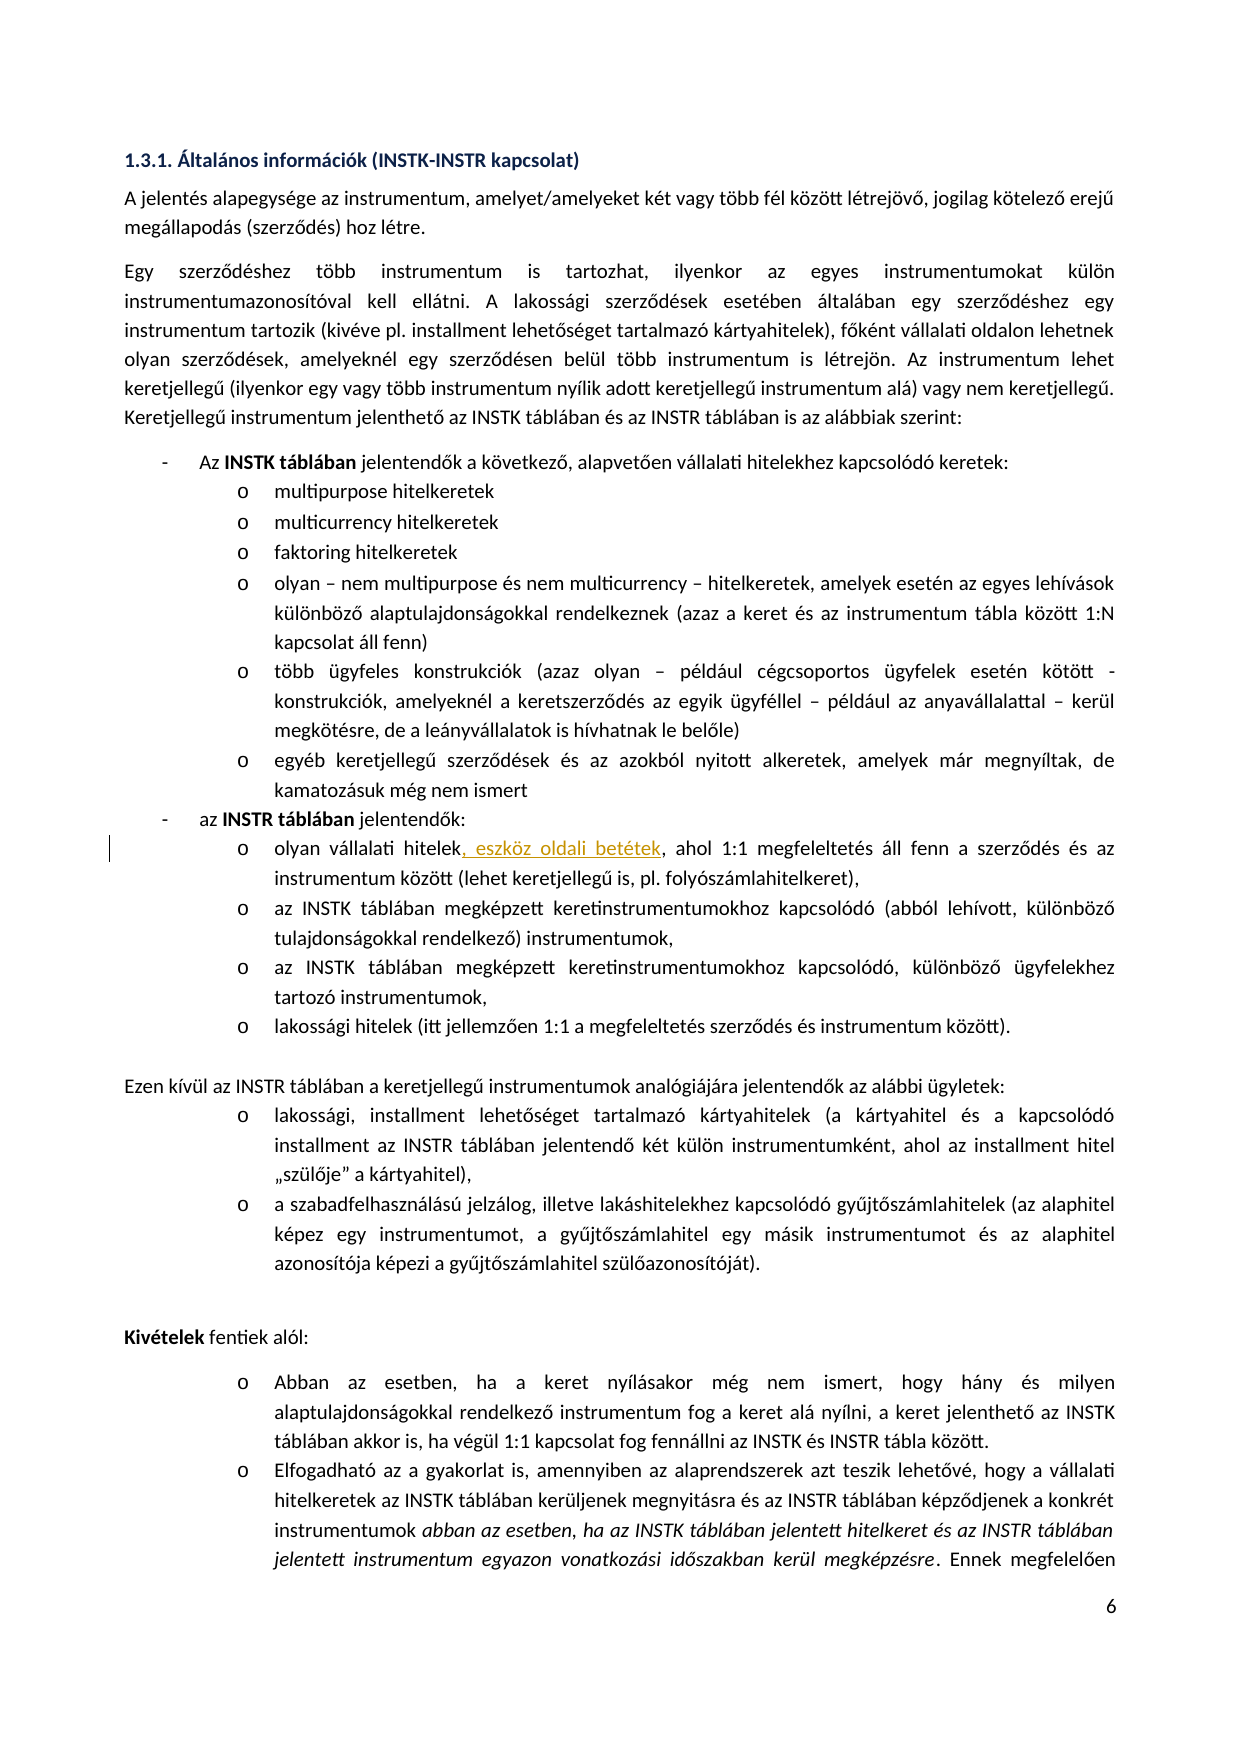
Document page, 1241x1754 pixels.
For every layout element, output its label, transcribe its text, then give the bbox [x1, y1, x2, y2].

list Abban az esetben, ha a keret nyílásakor még nem ismert, hogy hány és milyen alaptulajdonságokkal rendelkező instrumentum fog a keret alá nyílni, a keret jelenthető az INSTK táblában akkor is, ha végül 1:1 kapcsolat fog fennállni az INSTK és INSTR tábla között. [237, 1369, 1116, 1454]
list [237, 1457, 1116, 1571]
text Ezen kívül az INSTR táblában a keretjellegű instrumentumok analógiájára jelentendők az alábbi ügyletek: [124, 1073, 1116, 1098]
list multipurpose hitelkeretek [237, 478, 1116, 505]
subtitle Általános információk (INSTK-INSTR kapcsolat) [124, 148, 1116, 173]
text Egy szerződéshez több instrumentum is tartozhat, ilyenkor az egyes instrumentumokat külön instrumentumazonosítóval kell ellátni. A lakossági szerződések esetében általában egy szerződéshez egy instrumentum tartozik (kivéve pl. installment lehetőséget tartalmazó kártyahitelek), főként vállalati oldalon lehetnek olyan szerződések, amelyeknél egy szerződésen belül több instrumentum is létrejön. Az instrumentum lehet keretjellegű (ilyenkor egy vagy több instrumentum nyílik adott keretjellegű instrumentum alá) vagy nem keretjellegű. Keretjellegű instrumentum jelenthető az INSTK táblában és az INSTR táblában is az alábbiak szerint: [124, 259, 1116, 430]
list az INSTK táblában megképzett keretinstrumentumokhoz kapcsolódó (abból lehívott, különböző tulajdonságokkal rendelkező) instrumentumok, [237, 895, 1116, 950]
list olyan vállalati hitelek, ahol 1:1 megfeleltetés áll fenn a szerződés és az instrumentum között (lehet keretjellegű is, pl. folyószámlahitelkeret), [237, 835, 1116, 891]
list a szabadfelhasználású jelzálog, illetve lakáshitelekhez kapcsolódó gyűjtőszámlahitelek (az alaphitel képez egy instrumentumot, a gyűjtőszámlahitel egy másik instrumentumot és az alaphitel azonosítója képezi a gyűjtőszámlahitel szülőazonosítóját). [237, 1191, 1116, 1276]
list egyéb keretjellegű szerződések és az azokból nyitott alkeretek, amelyek már megnyíltak, de kamatozásuk még nem ismert [237, 747, 1116, 802]
list az INSTK táblában megképzett keretinstrumentumokhoz kapcsolódó, különböző ügyfelekhez tartozó instrumentumok, [237, 954, 1116, 1010]
list olyan – nem multipurpose és nem multicurrency – hitelkeretek, amelyek esetén az egyes lehívások különböző alaptulajdonságokkal rendelkeznek (azaz a keret és az instrumentum tábla között 1:N kapcsolat áll fenn) [237, 570, 1116, 654]
list Az INSTK táblában jelentendők a következő, alapvetően vállalati hitelekhez kapcsolódó keretek: [162, 449, 1116, 475]
list több ügyfeles konstrukciók (azaz olyan – például cégcsoportos ügyfelek esetén kötött - konstrukciók, amelyeknél a keretszerződés az egyik ügyféllel – például az anyavállalattal – kerül megkötésre, de a leányvállalatok is hívhatnak le belőle) [237, 658, 1116, 743]
text Kivételek fentiek alól: [124, 1324, 1116, 1349]
list multicurrency hitelkeretek [237, 509, 1116, 535]
list lakossági, installment lehetőséget tartalmazó kártyahitelek (a kártyahitel és a kapcsolódó installment az INSTR táblában jelentendő két külön instrumentumként, ahol az installment hitel „szülője” a kártyahitel), [237, 1102, 1116, 1187]
list az INSTR táblában jelentendők: [162, 806, 1116, 832]
list faktoring hitelkeretek [237, 539, 1116, 566]
text A jelentés alapegysége az instrumentum, amelyet/amelyeket két vagy több fél között létrejövő, jogilag kötelező erejű megállapodás (szerződés) hoz létre. [124, 185, 1116, 239]
list lakossági hitelek (itt jellemzően 1:1 a megfeleltetés szerződés és instrumentum között). [237, 1013, 1116, 1040]
